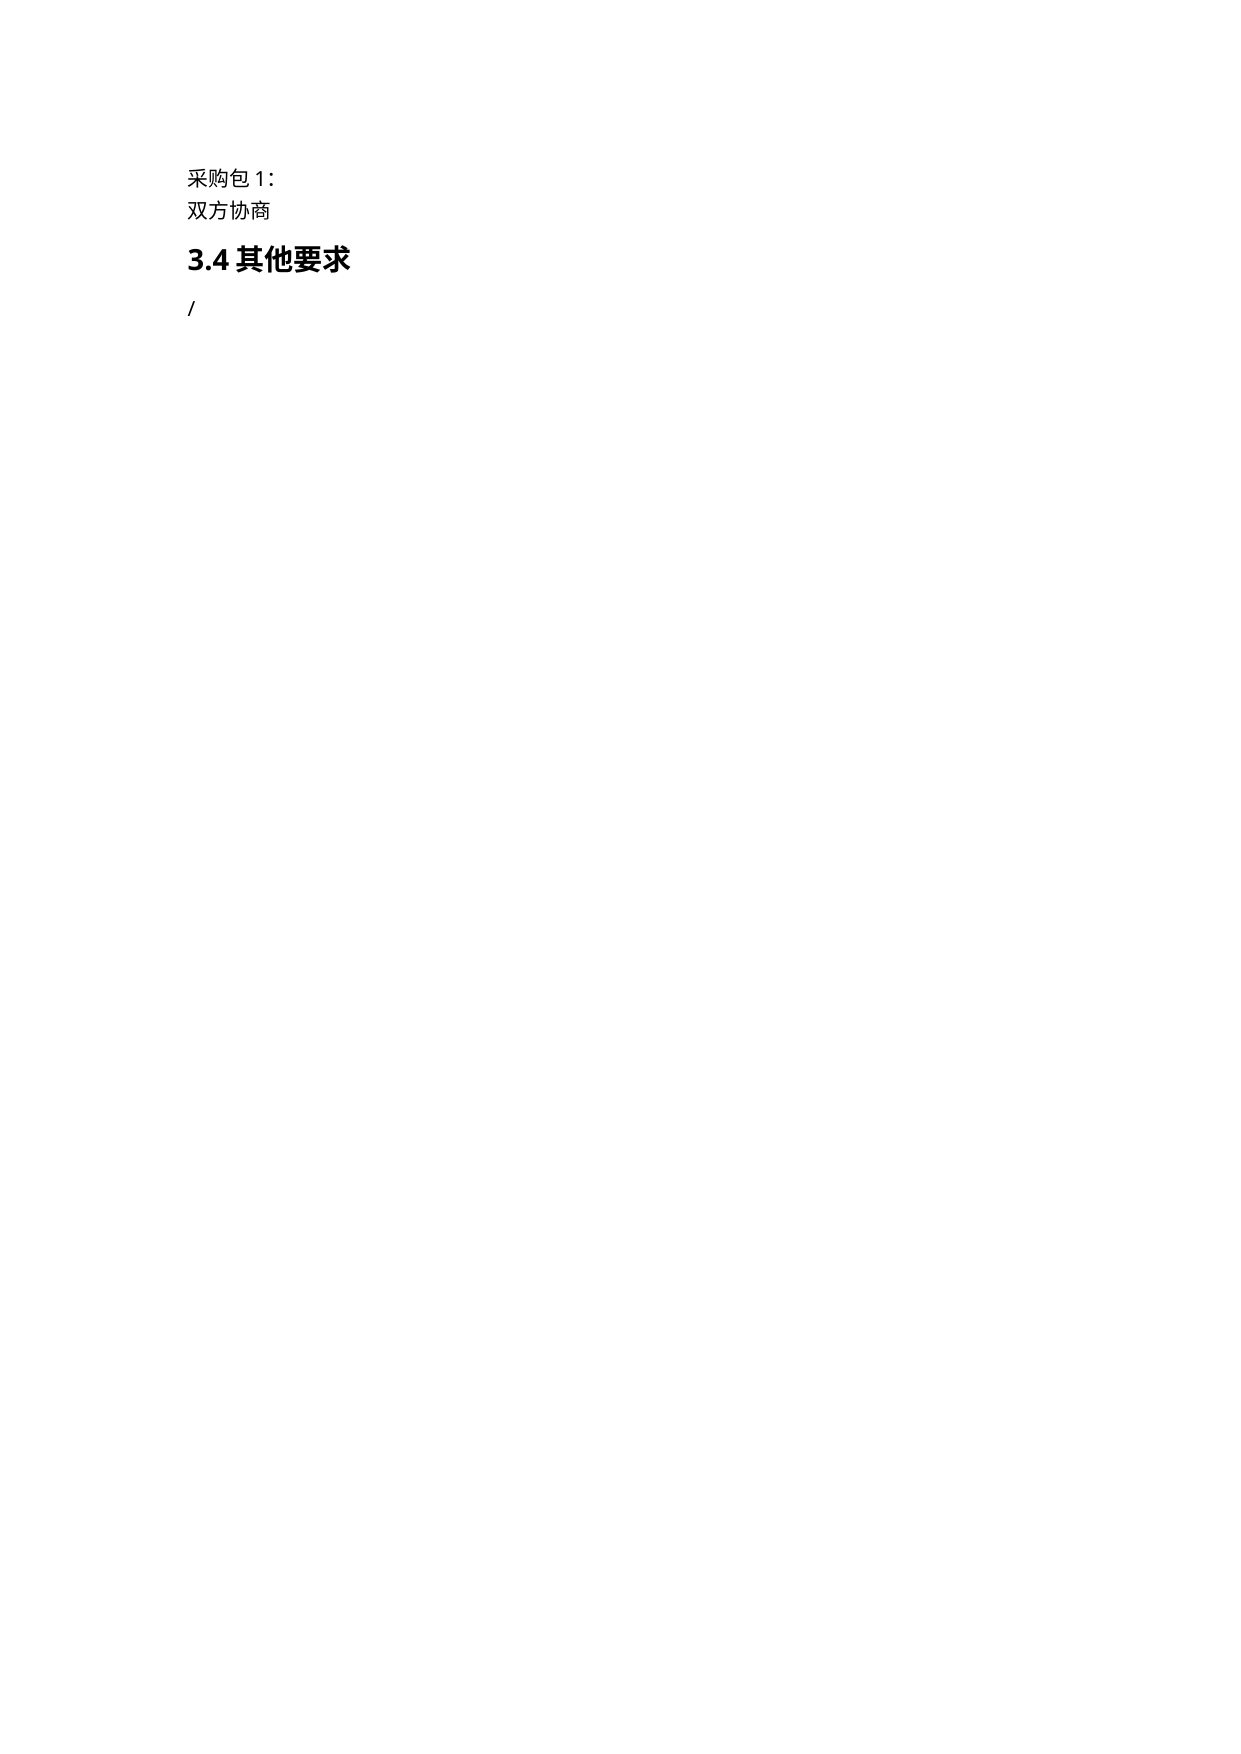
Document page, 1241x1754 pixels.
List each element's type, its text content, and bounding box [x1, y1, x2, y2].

text 双方协商 [187, 194, 1053, 227]
text 3.4其他要求 [187, 227, 1053, 292]
text 采购包1： [187, 162, 1053, 194]
text / [187, 292, 1053, 324]
